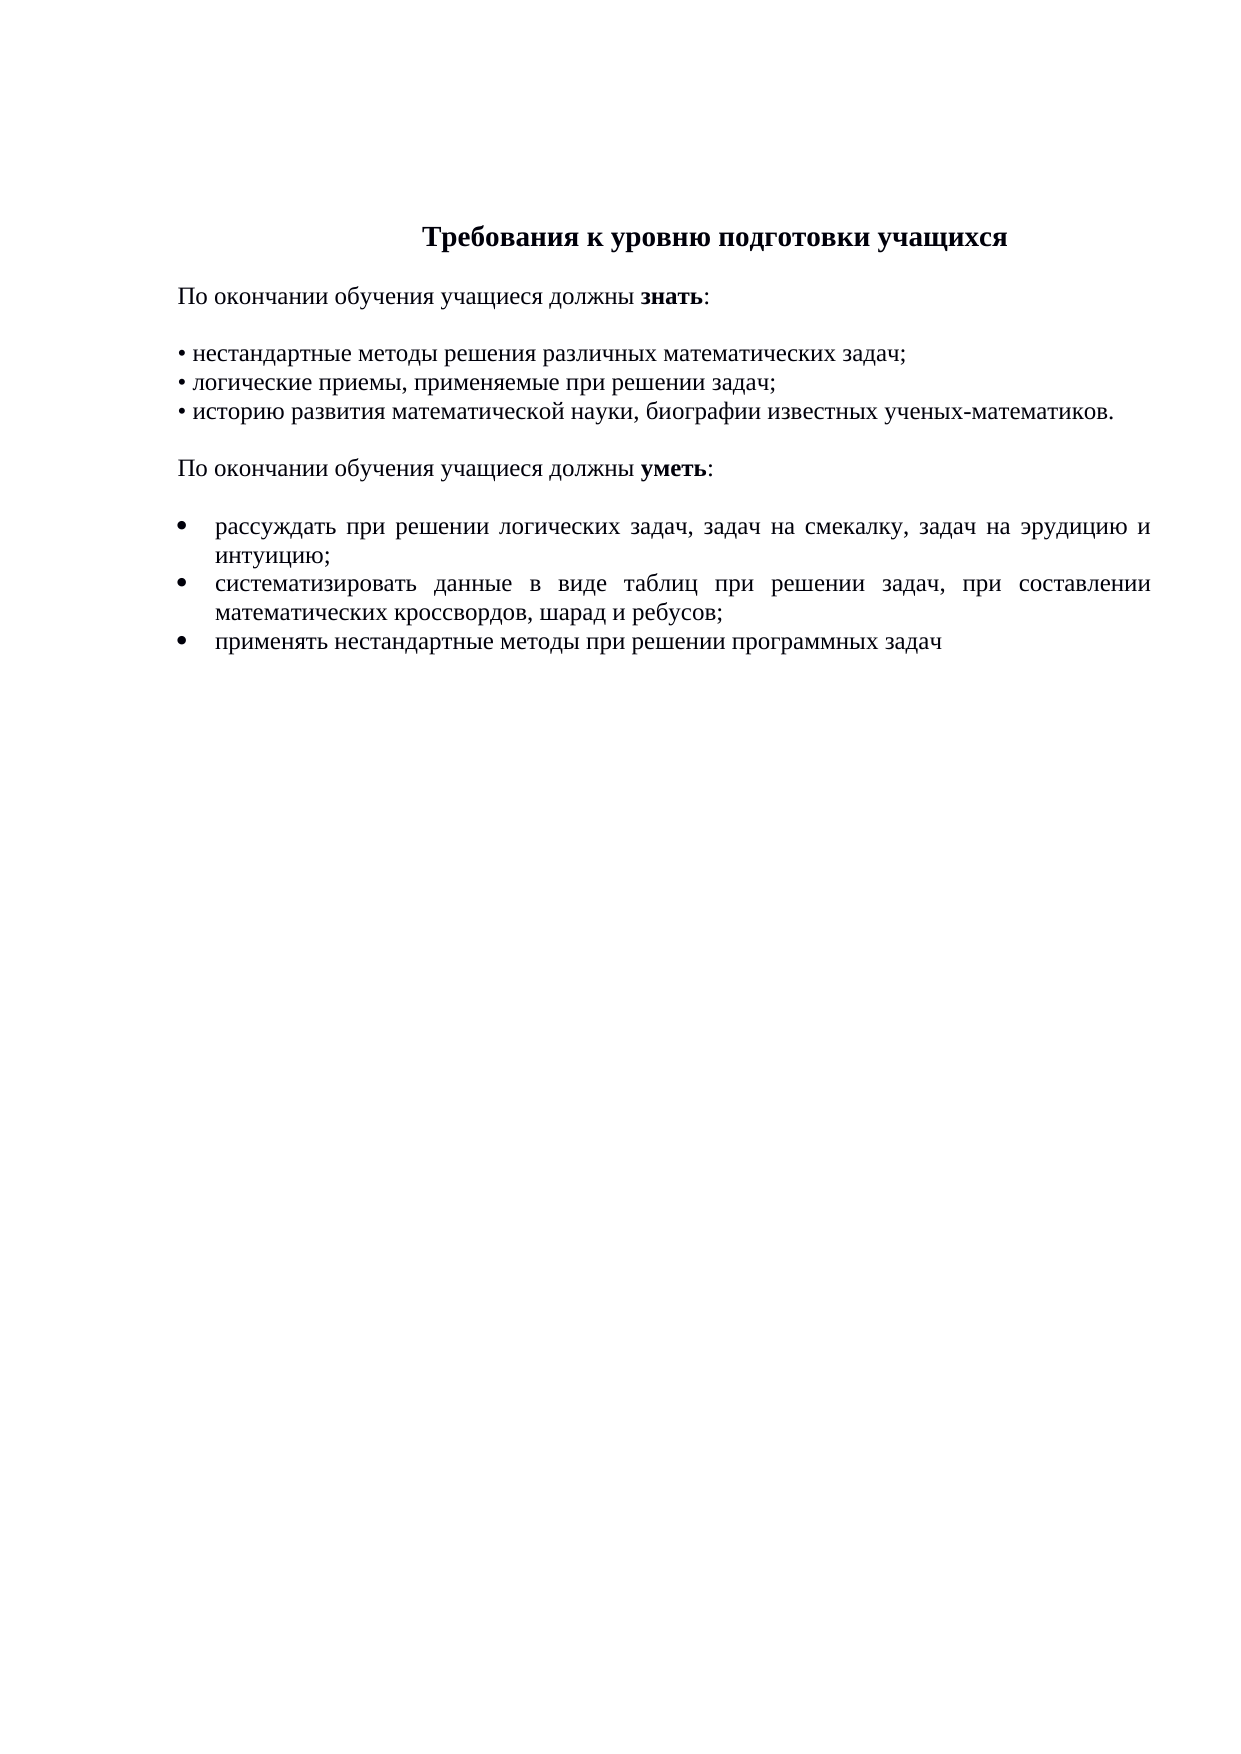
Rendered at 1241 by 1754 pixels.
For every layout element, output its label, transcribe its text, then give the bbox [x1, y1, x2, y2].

list систематизировать данные в виде таблиц при решении задач, при составлении математических кроссвордов, шарад и ребусов; [177, 568, 1152, 626]
list рассуждать при решении логических задач, задач на смекалку, задач на эрудицию и интуицию; [177, 511, 1152, 568]
list применять нестандартные методы при решении программных задач [177, 626, 1152, 655]
text Требования к уровню подготовки учащихся [177, 219, 1152, 252]
text По окончании обучения учащиеся должны уметь: [177, 453, 1152, 482]
text • логические приемы, применяемые при решении задач; [177, 367, 1152, 396]
text По окончании обучения учащиеся должны знать: [177, 281, 1152, 310]
text • нестандартные методы решения различных математических задач; [177, 338, 1152, 367]
text • историю развития математической науки, биографии известных ученых-математиков. [177, 396, 1152, 425]
